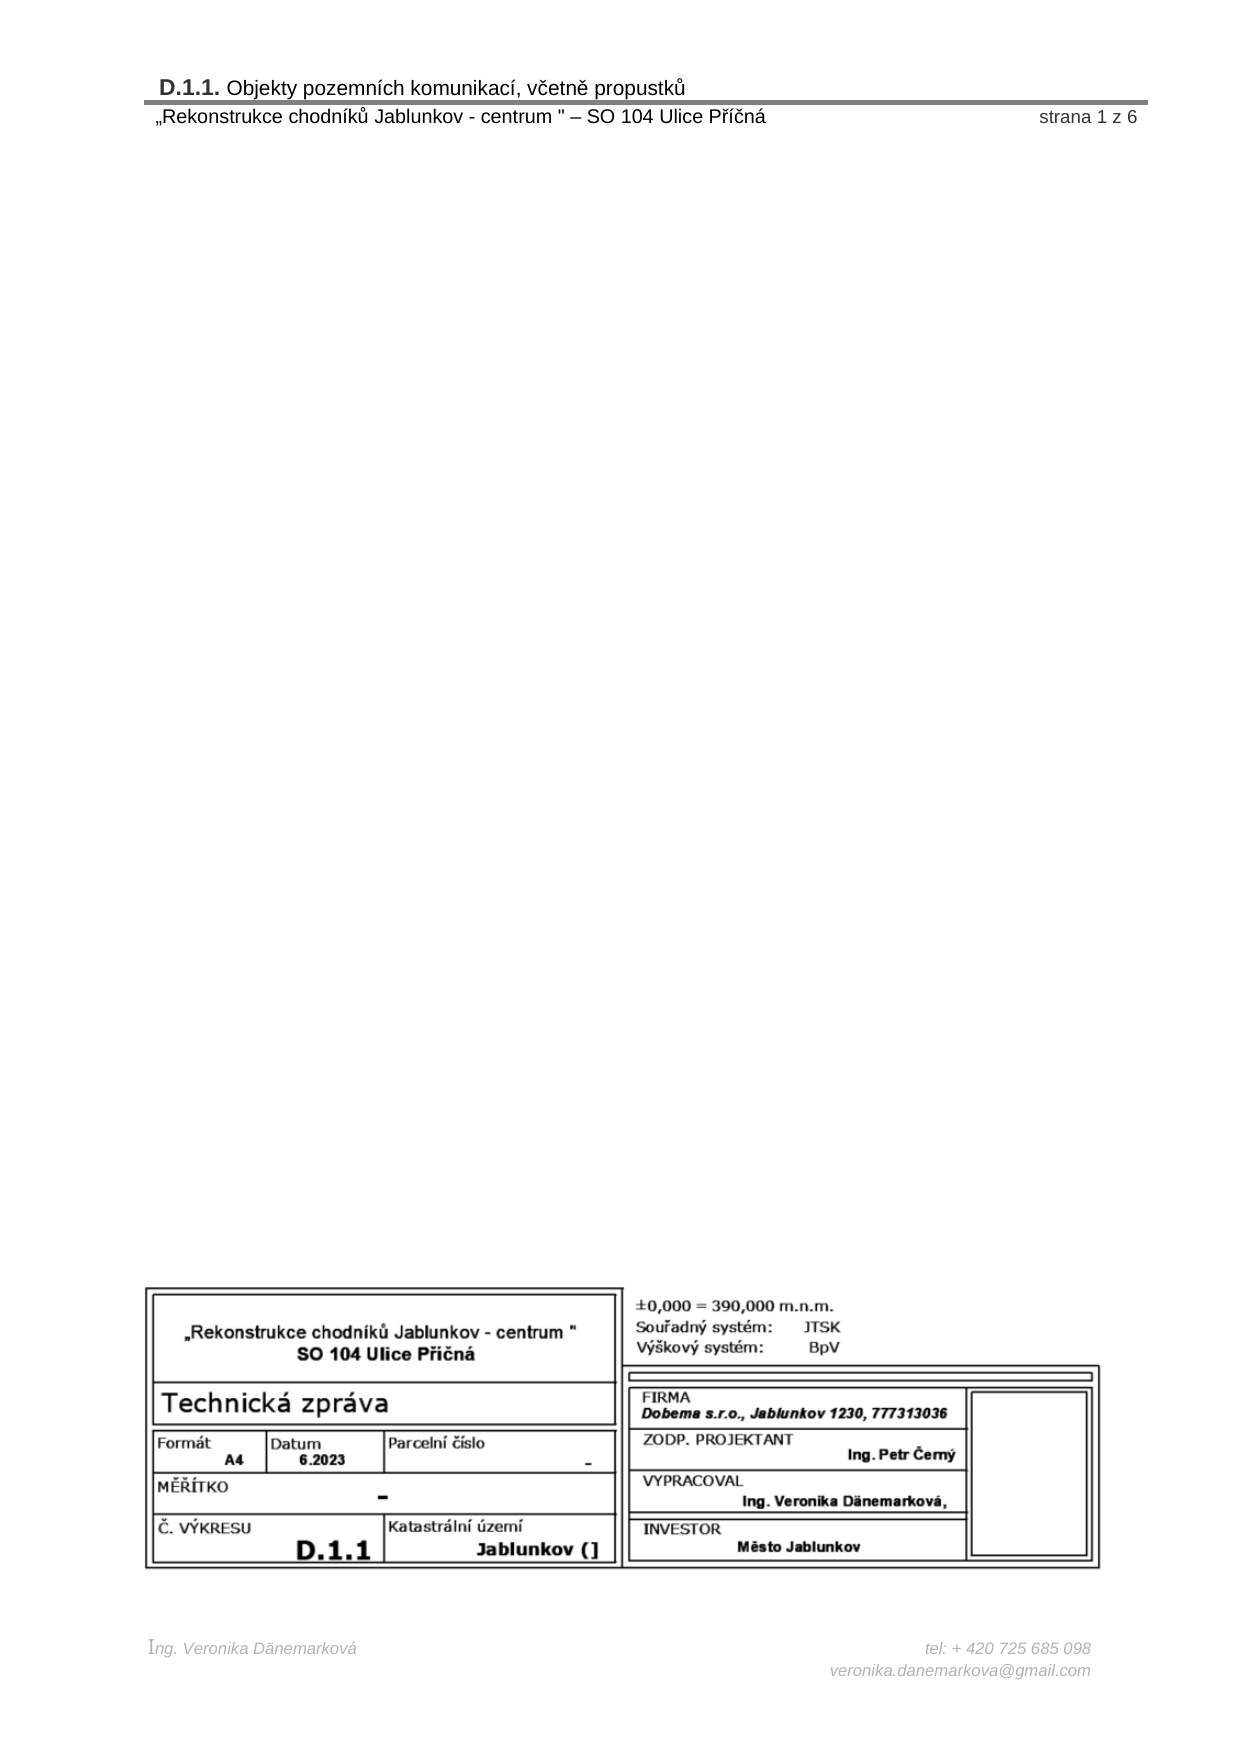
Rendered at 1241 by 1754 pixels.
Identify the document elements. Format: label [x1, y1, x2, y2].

picture [132, 1274, 1104, 1584]
